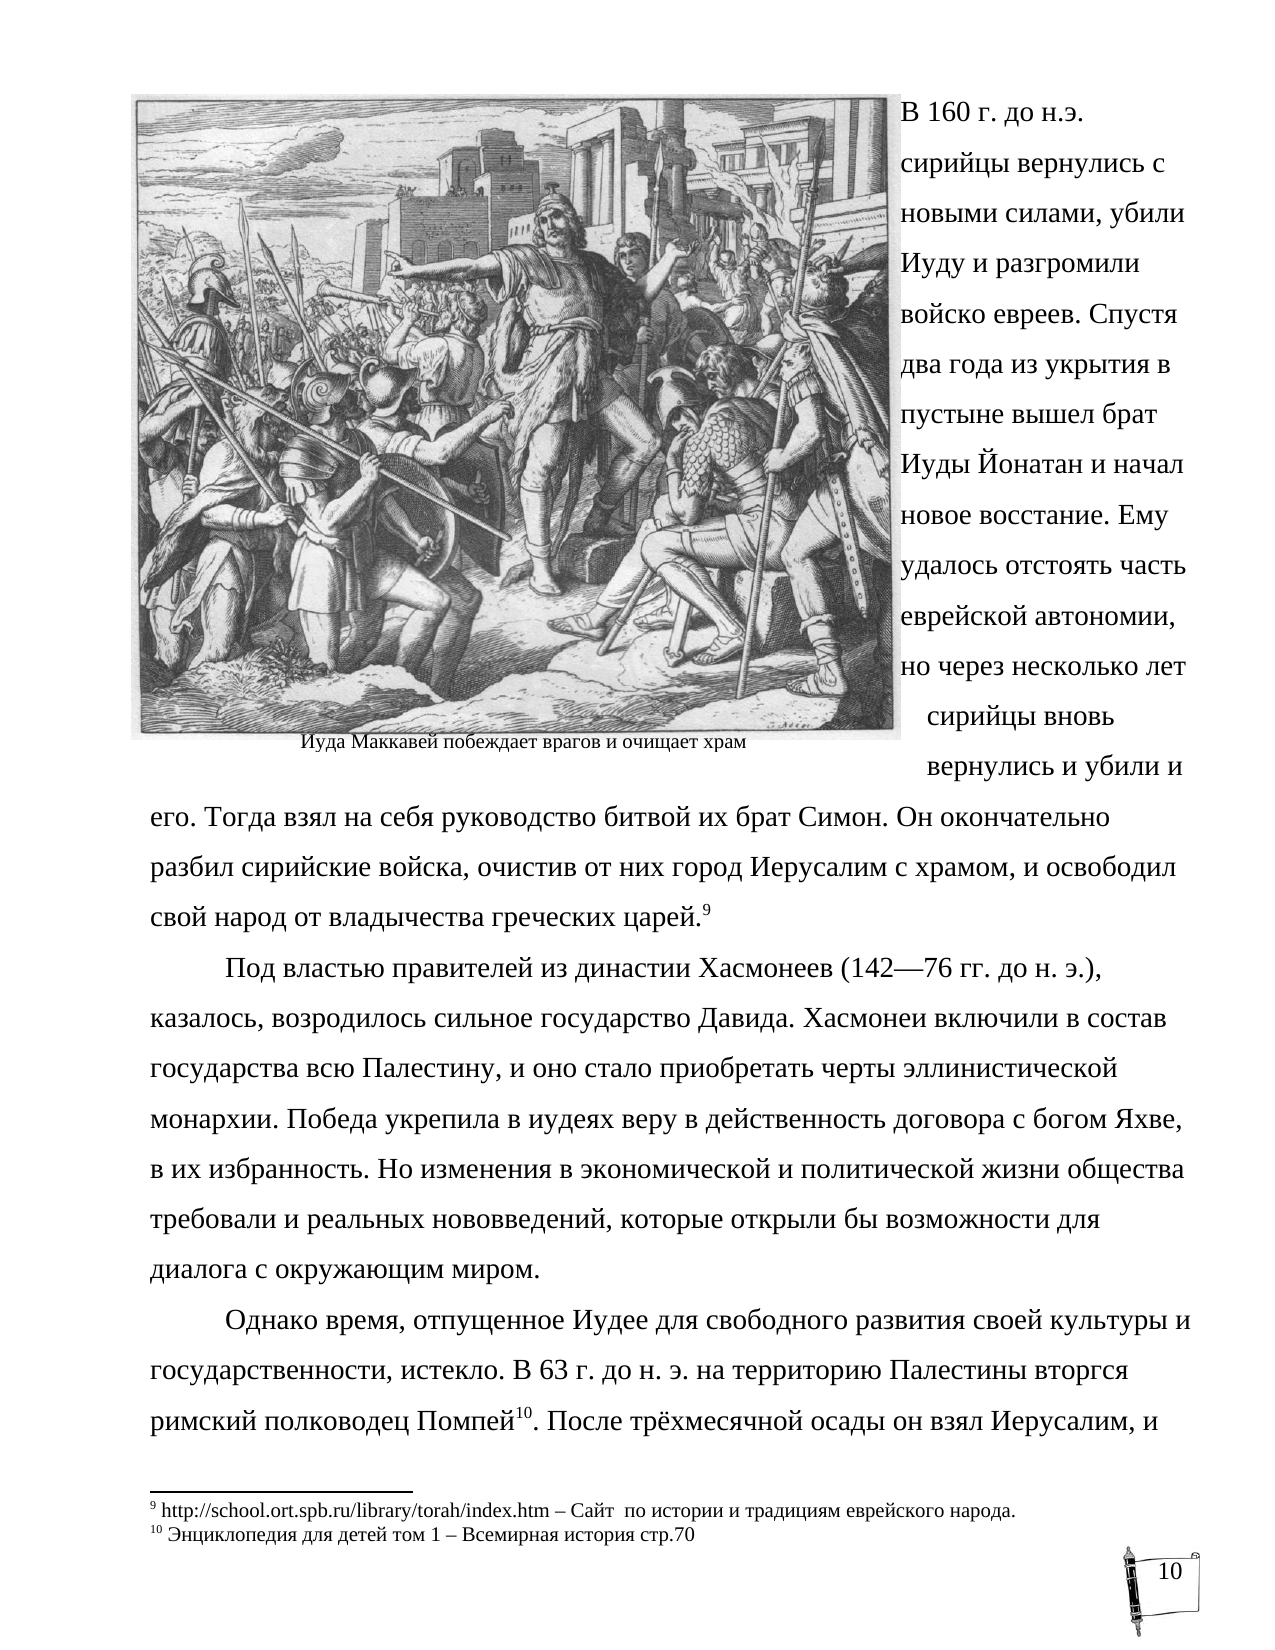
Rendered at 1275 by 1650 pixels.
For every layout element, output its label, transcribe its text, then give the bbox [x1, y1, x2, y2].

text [150, 1302, 1200, 1436]
picture [131, 94, 901, 740]
picture [1123, 1546, 1200, 1637]
text Под властью правителей из династии Хасмонеев (142—76 гг. до н. э.), казалось, возродилось сильное государство Давида. Хасмонеи включили в состав государства всю Палестину, и оно стало приобретать черты эллинистической монархии. Победа укрепила в иудеях веру в действенность договора с богом Яхве, в их избранность. Но изменения в экономической и политической жизни общества требовали и реальных нововведений, которые открыли бы возможности для диалога с окружающим миром. [150, 950, 1200, 1285]
